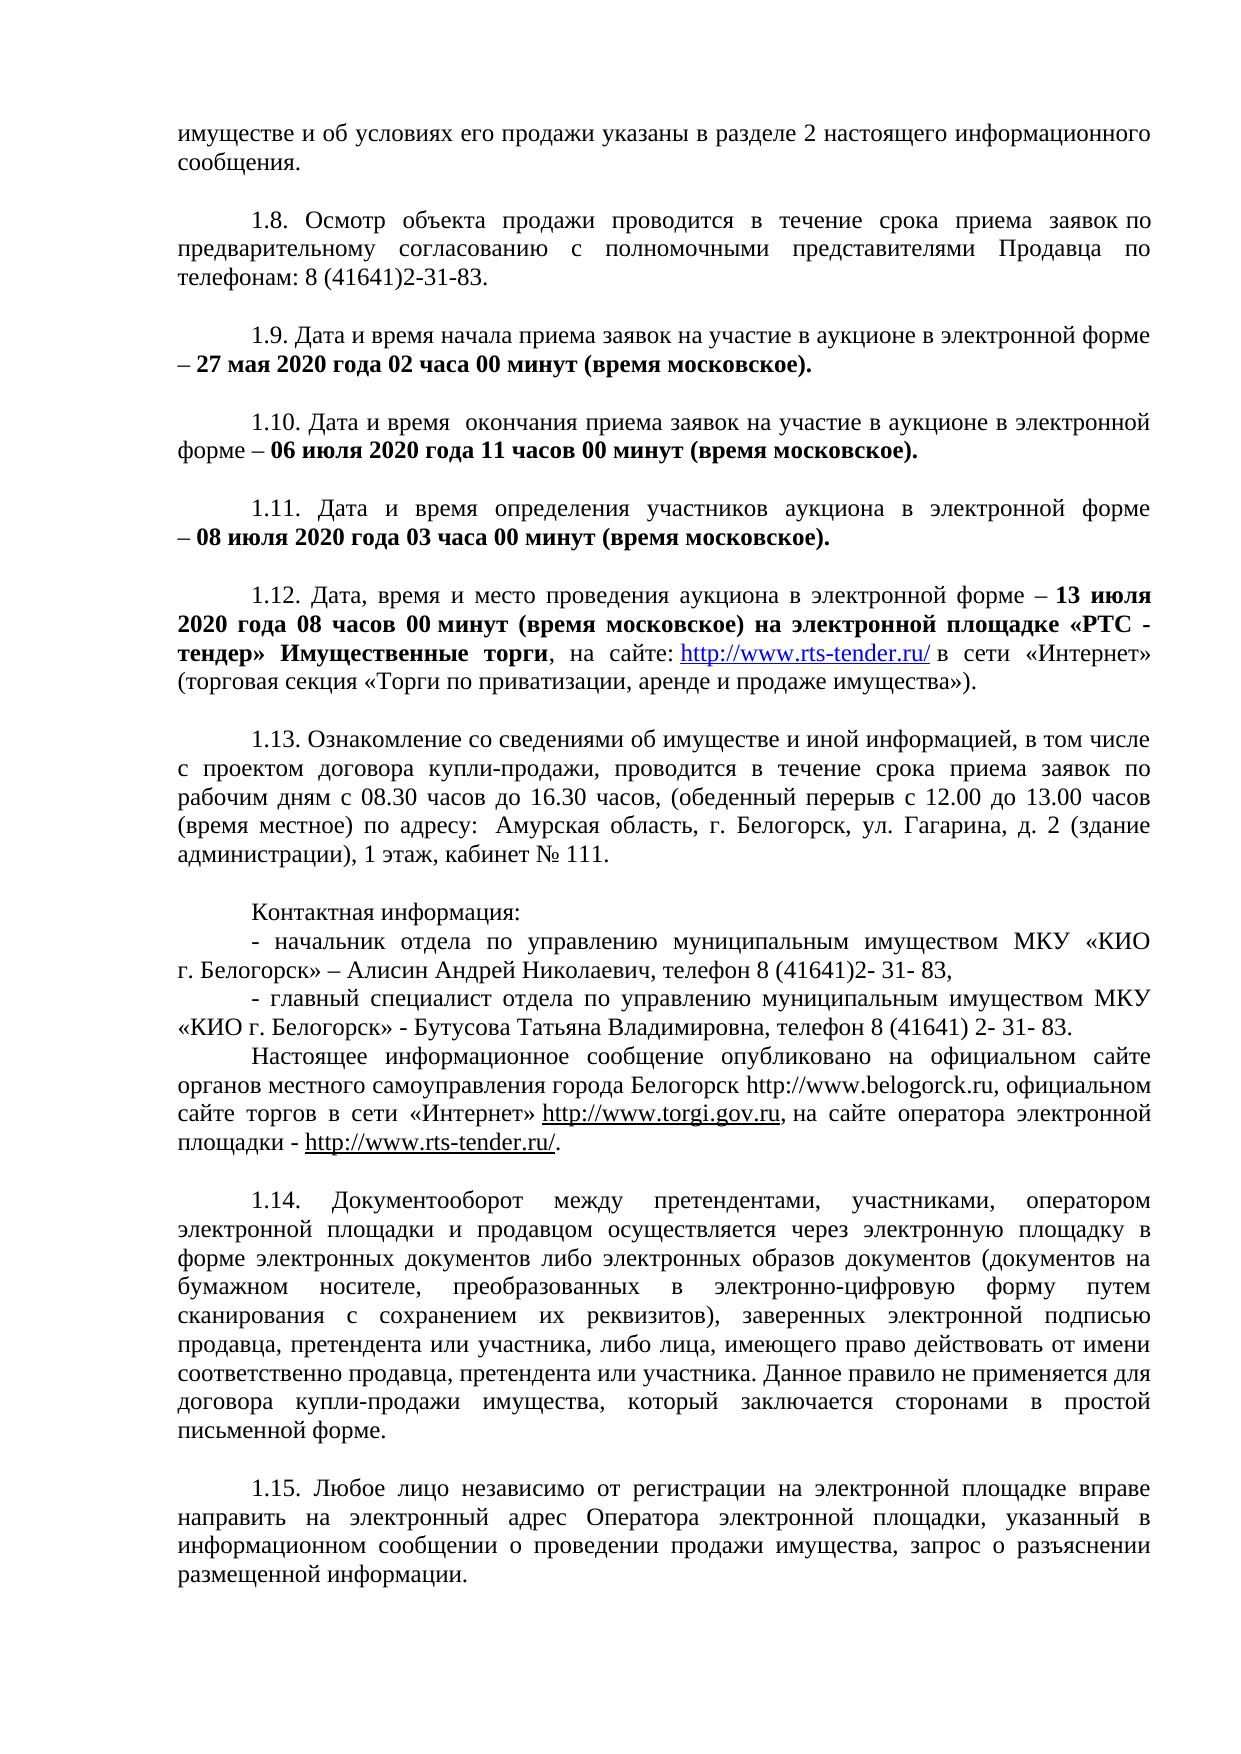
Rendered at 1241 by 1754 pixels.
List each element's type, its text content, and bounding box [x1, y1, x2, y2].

text 1.8. Осмотр объекта продажи проводится в течение срока приема заявок по предварительному согласованию с полномочными представителями Продавца по телефонам: 8 (41641)2-31-83. [177, 205, 1152, 291]
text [177, 118, 1152, 176]
text - главный специалист отдела по управлению муниципальным имуществом МКУ «КИО г. Белогорск» - Бутусова Татьяна Владимировна, телефон 8 (41641) 2- 31- 83. [177, 983, 1152, 1041]
text 1.11. Дата и время определения участников аукциона в электронной форме – 08 июля 2020 года 03 часа 00 минут (время московское). [177, 493, 1152, 551]
text 1.9. Дата и время начала приема заявок на участие в аукционе в электронной форме – 27 мая 2020 года 02 часа 00 минут (время московское). [177, 320, 1152, 378]
text 1.15. Любое лицо независимо от регистрации на электронной площадке вправе направить на электронный адрес Оператора электронной площадки, указанный в информационном сообщении о проведении продажи имущества, запрос о разъяснении размещенной информации. [177, 1473, 1152, 1588]
text 1.12. Дата, время и место проведения аукциона в электронной форме – 13 июля 2020 года 08 часов 00 минут (время московское) на электронной площадке «РТС - тендер» Имущественные торги, на сайте: http://www.rts-tender.ru/ в сети «Интернет» (торговая секция «Торги по приватизации, аренде и продаже имущества»). [177, 580, 1152, 695]
text 1.13. Ознакомление со сведениями об имуществе и иной информацией, в том числе с проектом договора купли-продажи, проводится в течение срока приема заявок по рабочим дням с 08.30 часов до 16.30 часов, (обеденный перерыв с 12.00 до 13.00 часов (время местное) по адресу: Амурская область, г. Белогорск, ул. Гагарина, д. 2 (здание администрации), 1 этаж, кабинет № 111. [177, 724, 1152, 868]
text 1.10. Дата и время окончания приема заявок на участие в аукционе в электронной форме – 06 июля 2020 года 11 часов 00 минут (время московское). [177, 407, 1152, 464]
text - начальник отдела по управлению муниципальным имуществом МКУ «КИО г. Белогорск» – Алисин Андрей Николаевич, телефон 8 (41641)2- 31- 83, [177, 926, 1152, 983]
text Настоящее информационное сообщение опубликовано на официальном сайте органов местного самоуправления города Белогорск http://www.belogorck.ru, официальном сайте торгов в сети «Интернет» http://www.torgi.gov.ru, на сайте оператора электронной площадки - http://www.rts-tender.ru/. [177, 1041, 1152, 1156]
text 1.14. Документооборот между претендентами, участниками, оператором электронной площадки и продавцом осуществляется через электронную площадку в форме электронных документов либо электронных образов документов (документов на бумажном носителе, преобразованных в электронно-цифровую форму путем сканирования с сохранением их реквизитов), заверенных электронной подписью продавца, претендента или участника, либо лица, имеющего право действовать от имени соответственно продавца, претендента или участника. Данное правило не применяется для договора купли-продажи имущества, который заключается сторонами в простой письменной форме. [177, 1185, 1152, 1444]
text Контактная информация: [177, 897, 1152, 926]
